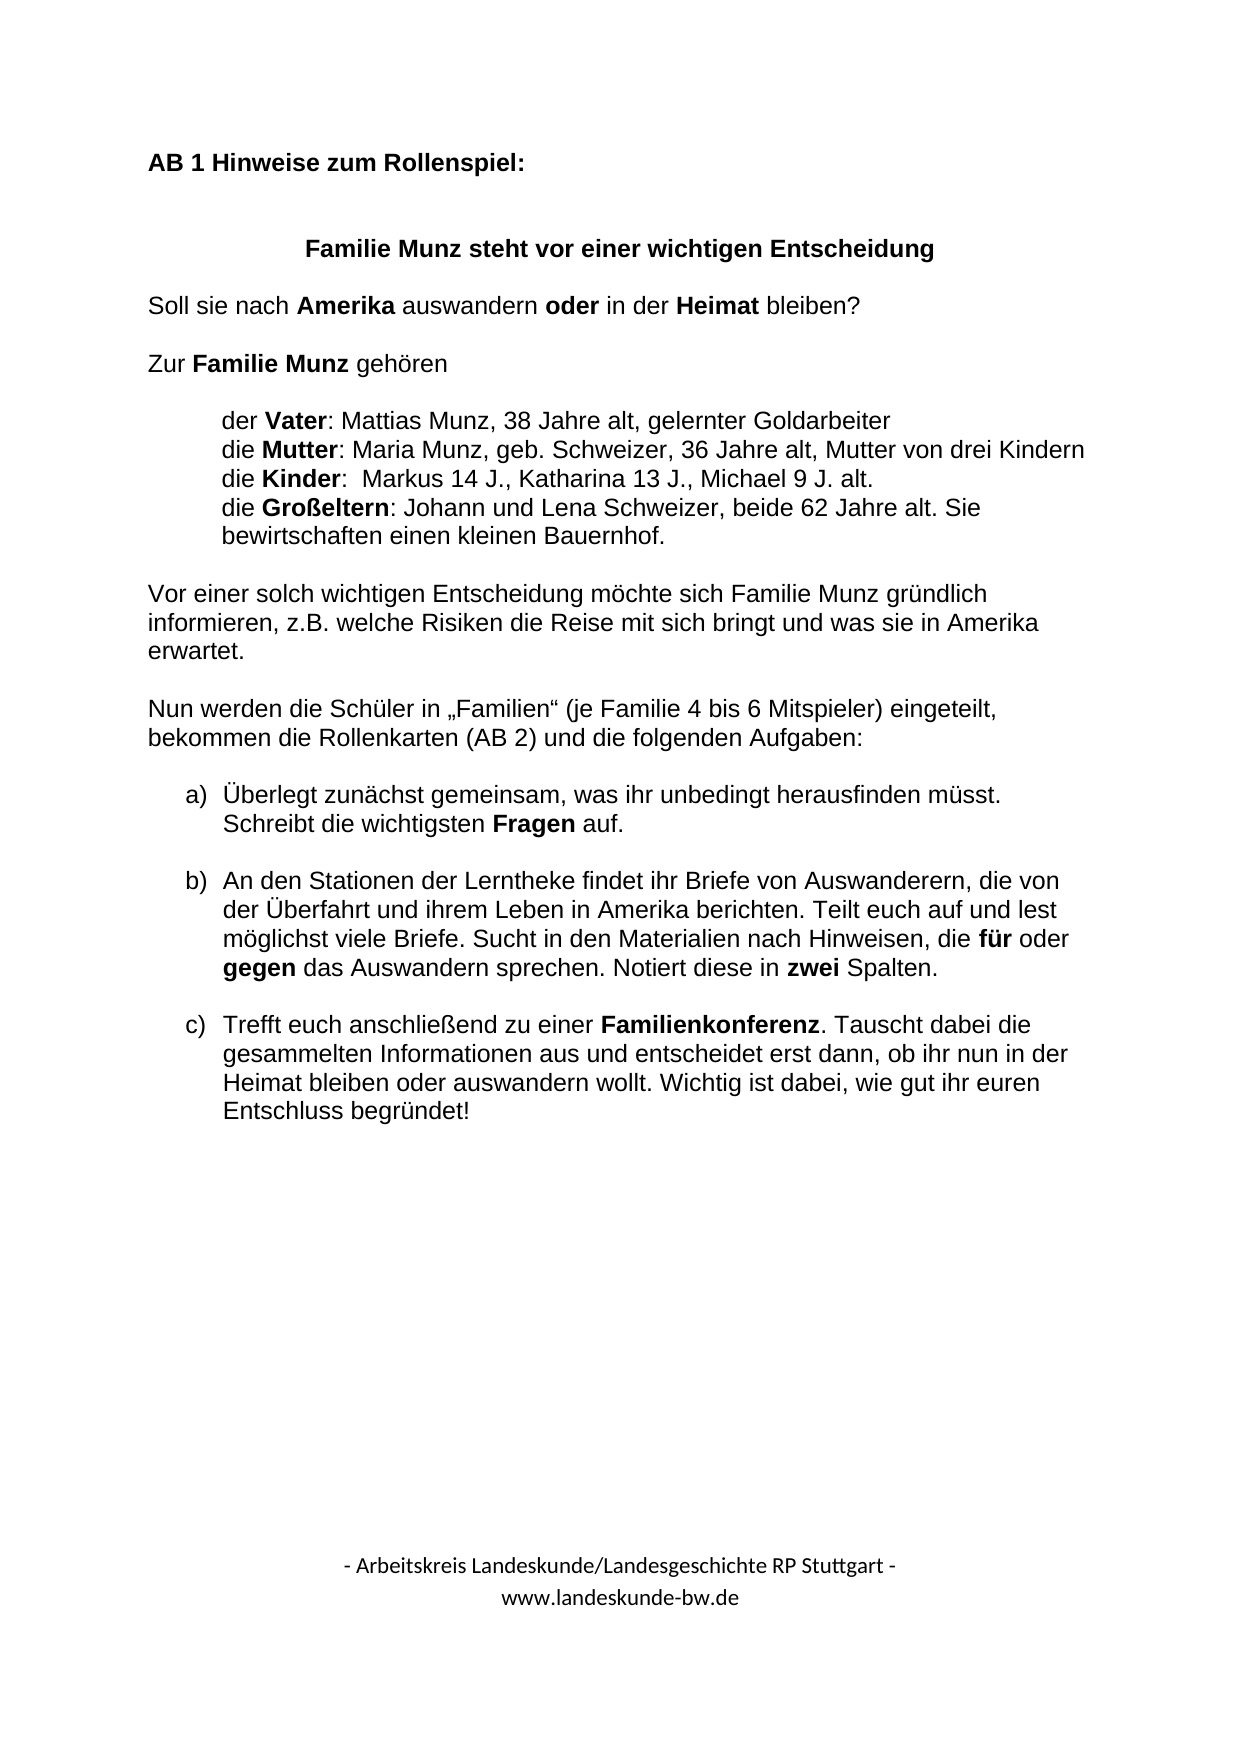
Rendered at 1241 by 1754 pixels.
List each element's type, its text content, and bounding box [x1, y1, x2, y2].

text der Vater: Mattias Munz, 38 Jahre alt, gelernter Goldarbeiter [148, 406, 1093, 435]
text die Mutter: Maria Munz, geb. Schweizer, 36 Jahre alt, Mutter von drei Kindern [148, 435, 1093, 464]
text Vor einer solch wichtigen Entscheidung möchte sich Familie Munz gründlich informieren, z.B. welche Risiken die Reise mit sich bringt und was sie in Amerika erwartet. [148, 579, 1093, 665]
text Nun werden die Schüler in „Familien“ (je Familie 4 bis 6 Mitspieler) eingeteilt, bekommen die Rollenkarten (AB 2) und die folgenden Aufgaben: [148, 694, 1093, 751]
text AB 1 Hinweise zum Rollenspiel: [148, 148, 1093, 176]
list An den Stationen der Lerntheke findet ihr Briefe von Auswanderern, die von der Überfahrt und ihrem Leben in Amerika berichten. Teilt euch auf und lest möglichst viele Briefe. Sucht in den Materialien nach Hinweisen, die für oder gegen das Auswandern sprechen. Notiert diese in zwei Spalten. [185, 866, 1093, 981]
list Überlegt zunächst gemeinsam, was ihr unbedingt herausfinden müsst. Schreibt die wichtigsten Fragen auf. [185, 780, 1093, 838]
text Soll sie nach Amerika auswandern oder in der Heimat bleiben? [148, 291, 1093, 320]
list Trefft euch anschließend zu einer Familienkonferenz. Tauscht dabei die gesammelten Informationen aus und entscheidet erst dann, ob ihr nun in der Heimat bleiben oder auswandern wollt. Wichtig ist dabei, wie gut ihr euren Entschluss begründet! [185, 1010, 1093, 1125]
text die Großeltern: Johann und Lena Schweizer, beide 62 Jahre alt. Sie bewirtschaften einen kleinen Bauernhof. [221, 493, 1093, 550]
text die Kinder: Markus 14 J., Katharina 13 J., Michael 9 J. alt. [148, 464, 1093, 493]
text Familie Munz steht vor einer wichtigen Entscheidung [148, 234, 1093, 263]
text Zur Familie Munz gehören [148, 349, 1093, 378]
